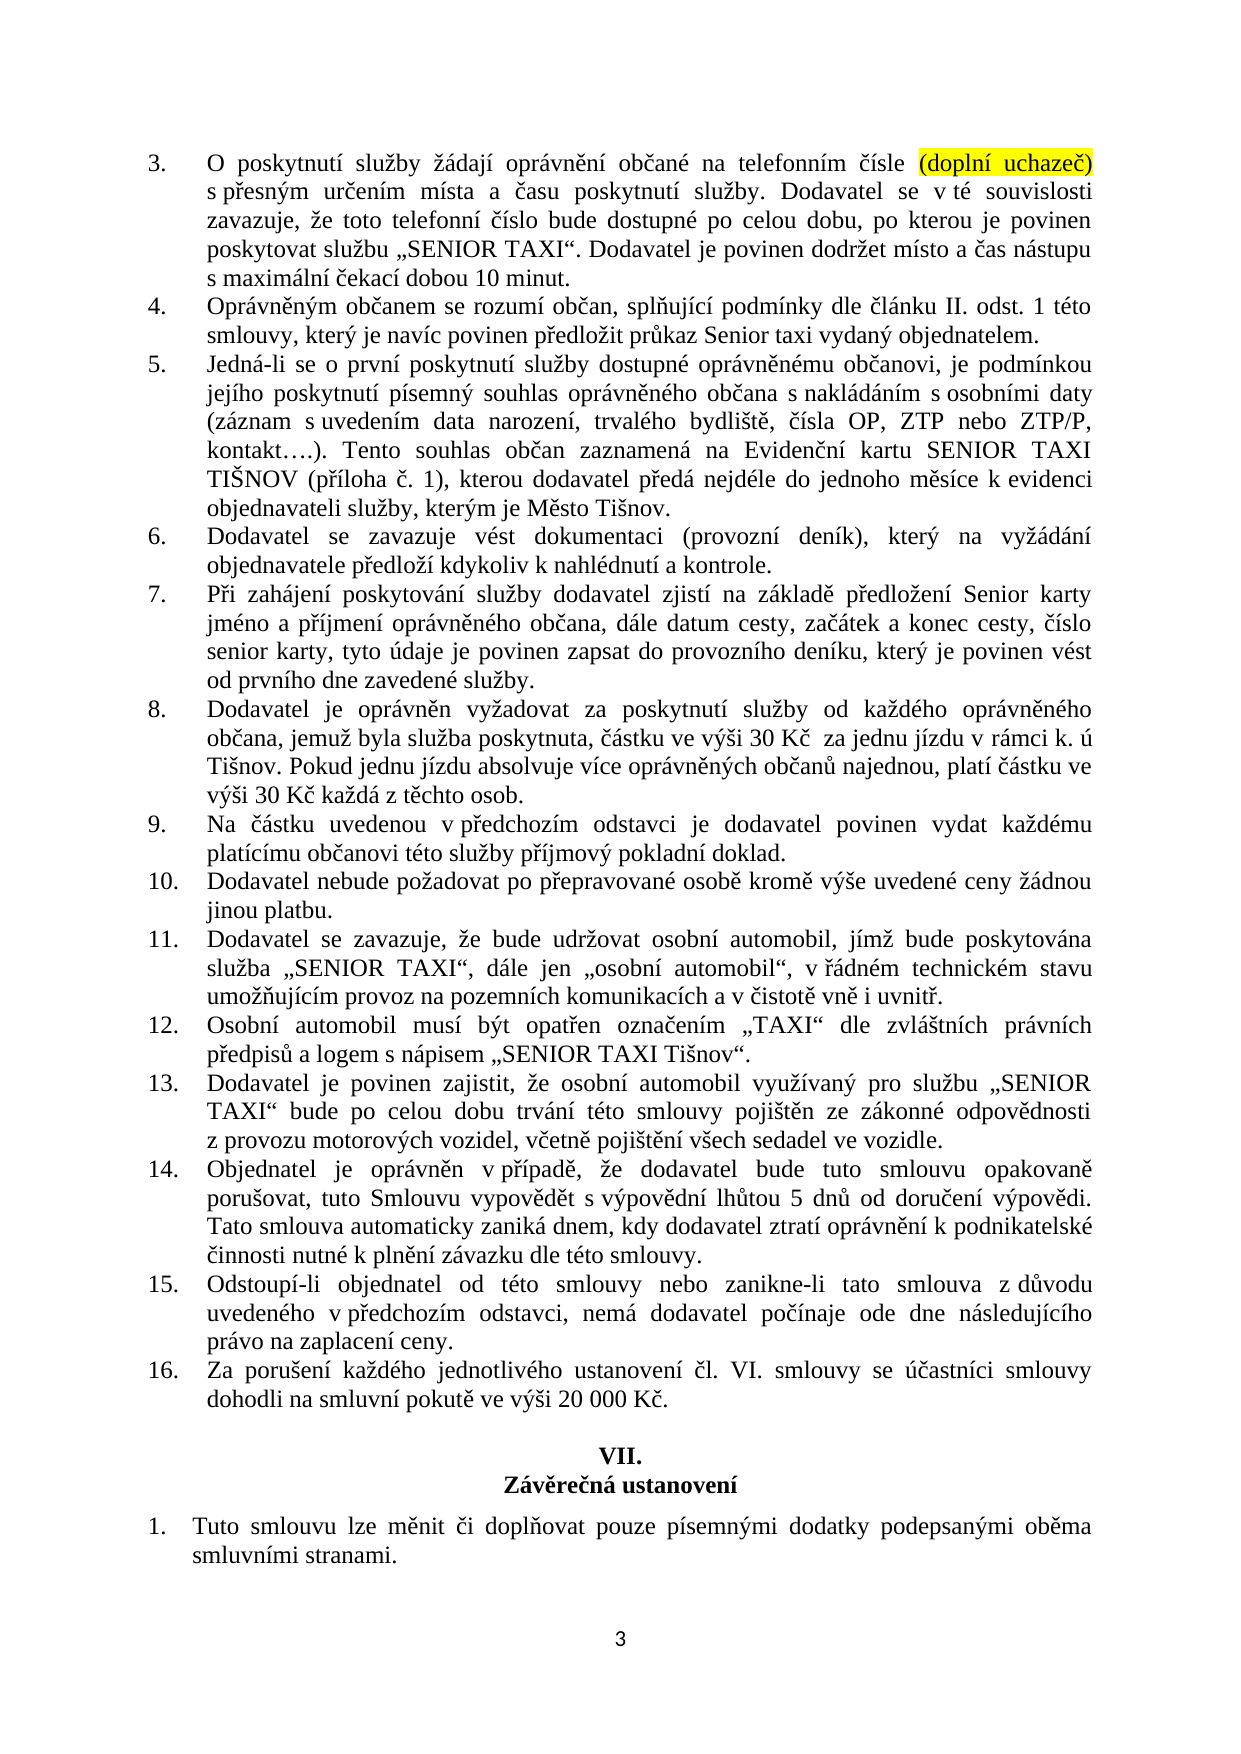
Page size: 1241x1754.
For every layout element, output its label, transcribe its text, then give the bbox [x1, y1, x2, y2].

list O poskytnutí služby žádají oprávnění občané na telefonním čísle (doplní uchazeč) s přesným určením místa a času poskytnutí služby. Dodavatel se v té souvislosti zavazuje, že toto telefonní číslo bude dostupné po celou dobu, po kterou je povinen poskytovat službu „SENIOR TAXI“. Dodavatel je povinen dodržet místo a čas nástupu s maximální čekací dobou 10 minut. [148, 148, 1093, 291]
list Tuto smlouvu lze měnit či doplňovat pouze písemnými dodatky podepsanými oběma smluvními stranami. [148, 1511, 1093, 1569]
list Odstoupí-li objednatel od této smlouvy nebo zanikne-li tato smlouva z důvodu uvedeného v předchozím odstavci, nemá dodavatel počínaje ode dne následujícího právo na zaplacení ceny. [148, 1269, 1093, 1355]
list Dodavatel se zavazuje, že bude udržovat osobní automobil, jímž bude poskytována služba „SENIOR TAXI“, dále jen „osobní automobil“, v řádném technickém stavu umožňujícím provoz na pozemních komunikacích a v čistotě vně i uvnitř. [148, 924, 1093, 1010]
list Dodavatel je povinen zajistit, že osobní automobil využívaný pro službu „SENIOR TAXI“ bude po celou dobu trvání této smlouvy pojištěn ze zákonné odpovědnosti z provozu motorových vozidel, včetně pojištění všech sedadel ve vozidle. [148, 1068, 1093, 1154]
list Jedná-li se o první poskytnutí služby dostupné oprávněnému občanovi, je podmínkou jejího poskytnutí písemný souhlas oprávněného občana s nakládáním s osobními daty (záznam s uvedením data narození, trvalého bydliště, čísla OP, ZTP nebo ZTP/P, kontakt….). Tento souhlas občan zaznamená na Evidenční kartu SENIOR TAXI TIŠNOV (příloha č. 1), kterou dodavatel předá nejdéle do jednoho měsíce k evidenci objednavateli služby, kterým je Město Tišnov. [148, 349, 1093, 521]
list Dodavatel se zavazuje vést dokumentaci (provozní deník), který na vyžádání objednavatele předloží kdykoliv k nahlédnutí a kontrole. [148, 521, 1093, 579]
list Oprávněným občanem se rozumí občan, splňující podmínky dle článku II. odst. 1 této smlouvy, který je navíc povinen předložit průkaz Senior taxi vydaný objednatelem. [148, 291, 1093, 349]
list Při zahájení poskytování služby dodavatel zjistí na základě předložení Senior karty jméno a příjmení oprávněného občana, dále datum cesty, začátek a konec cesty, číslo senior karty, tyto údaje je povinen zapsat do provozního deníku, který je povinen vést od prvního dne zavedené služby. [148, 579, 1093, 694]
text VII. [148, 1441, 1093, 1470]
list Objednatel je oprávněn v případě, že dodavatel bude tuto smlouvu opakovaně porušovat, tuto Smlouvu vypovědět s výpovědní lhůtou 5 dnů od doručení výpovědi. Tato smlouva automaticky zaniká dnem, kdy dodavatel ztratí oprávnění k podnikatelské činnosti nutné k plnění závazku dle této smlouvy. [148, 1154, 1093, 1269]
list Na částku uvedenou v předchozím odstavci je dodavatel povinen vydat každému platícímu občanovi této služby příjmový pokladní doklad. [148, 809, 1093, 866]
list Za porušení každého jednotlivého ustanovení čl. VI. smlouvy se účastníci smlouvy dohodli na smluvní pokutě ve výši 20 000 Kč. [148, 1355, 1093, 1413]
list Dodavatel nebude požadovat po přepravované osobě kromě výše uvedené ceny žádnou jinou platbu. [148, 866, 1093, 924]
list Osobní automobil musí být opatřen označením „TAXI“ dle zvláštních právních předpisů a logem s nápisem „SENIOR TAXI Tišnov“. [148, 1010, 1093, 1068]
text Závěrečná ustanovení [148, 1470, 1093, 1499]
list Dodavatel je oprávněn vyžadovat za poskytnutí služby od každého oprávněného občana, jemuž byla služba poskytnuta, částku ve výši 30 Kč za jednu jízdu v rámci k. ú Tišnov. Pokud jednu jízdu absolvuje více oprávněných občanů najednou, platí částku ve výši 30 Kč každá z těchto osob. [148, 694, 1093, 809]
